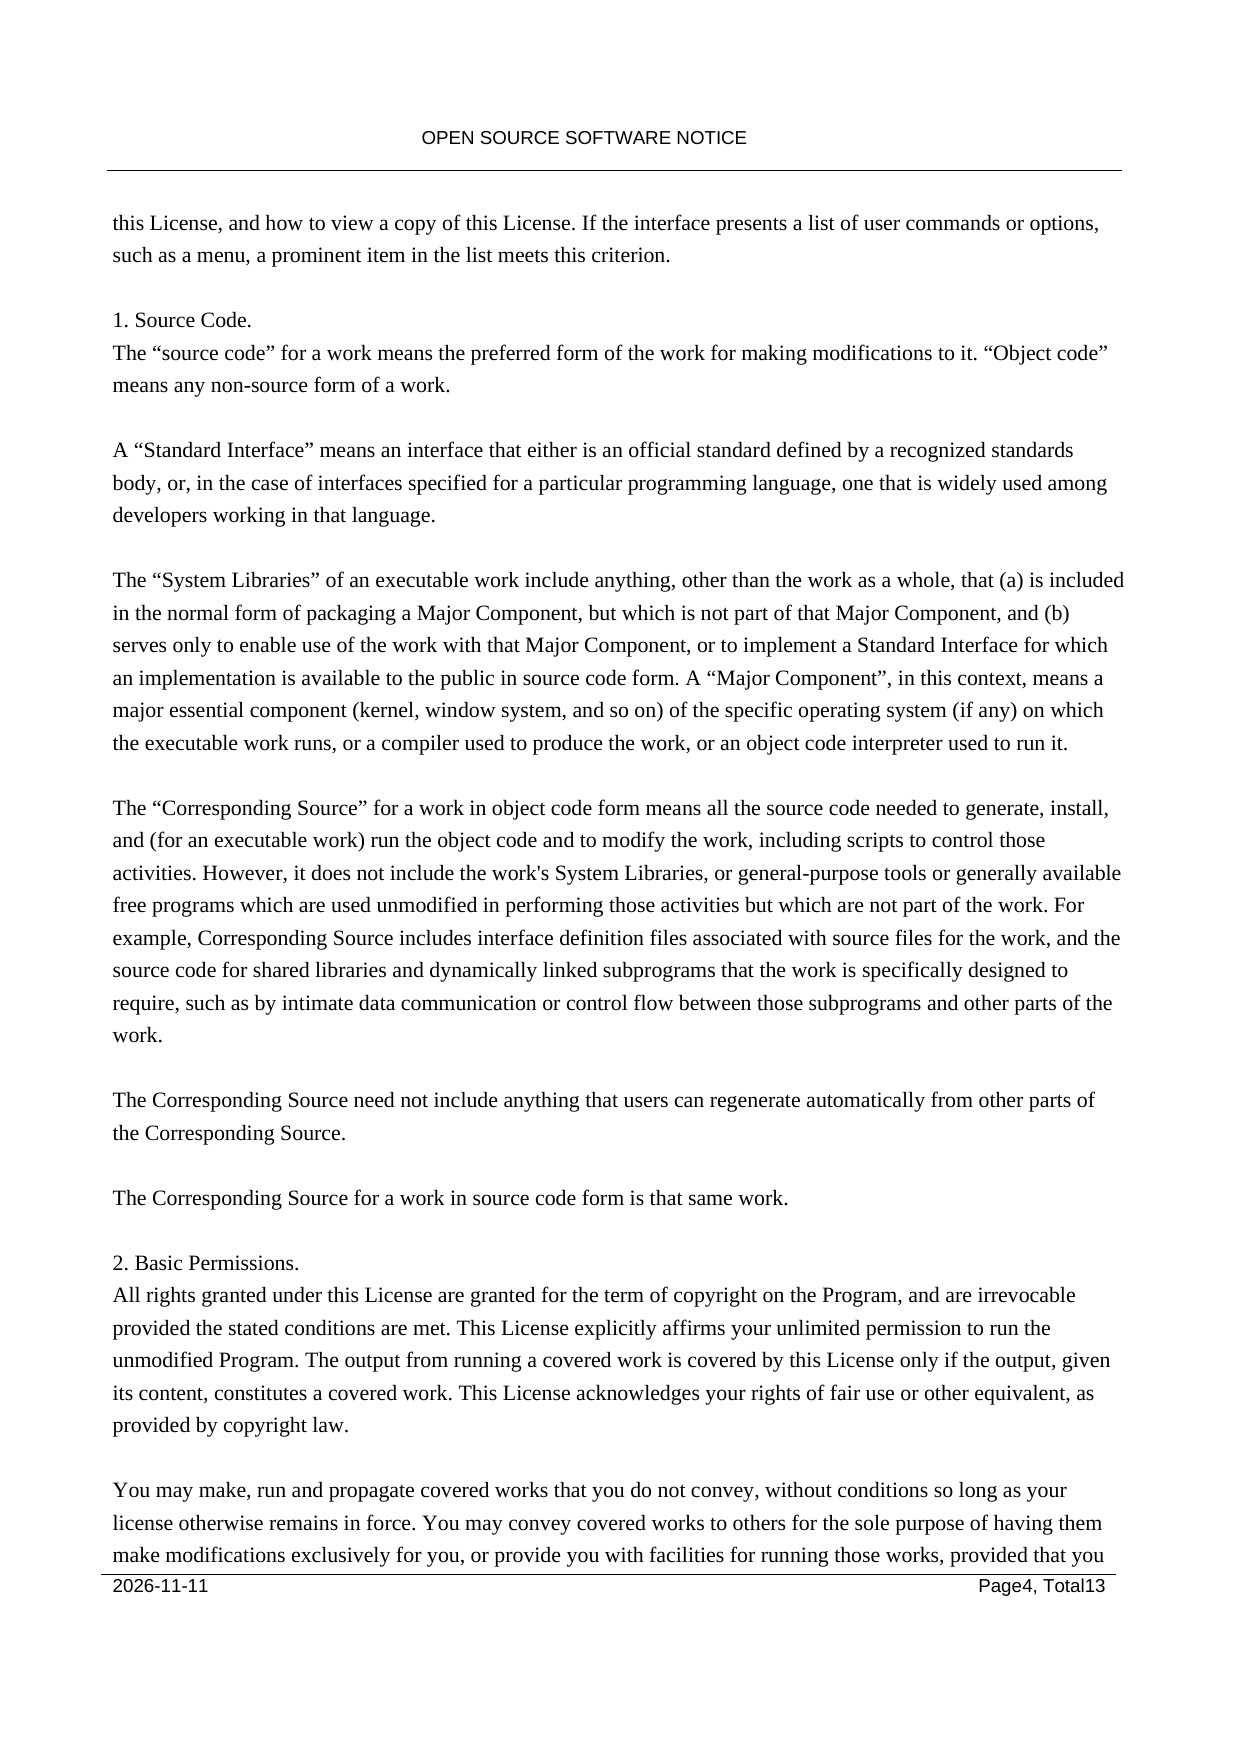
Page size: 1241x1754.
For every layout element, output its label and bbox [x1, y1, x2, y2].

text [112, 206, 1128, 1571]
